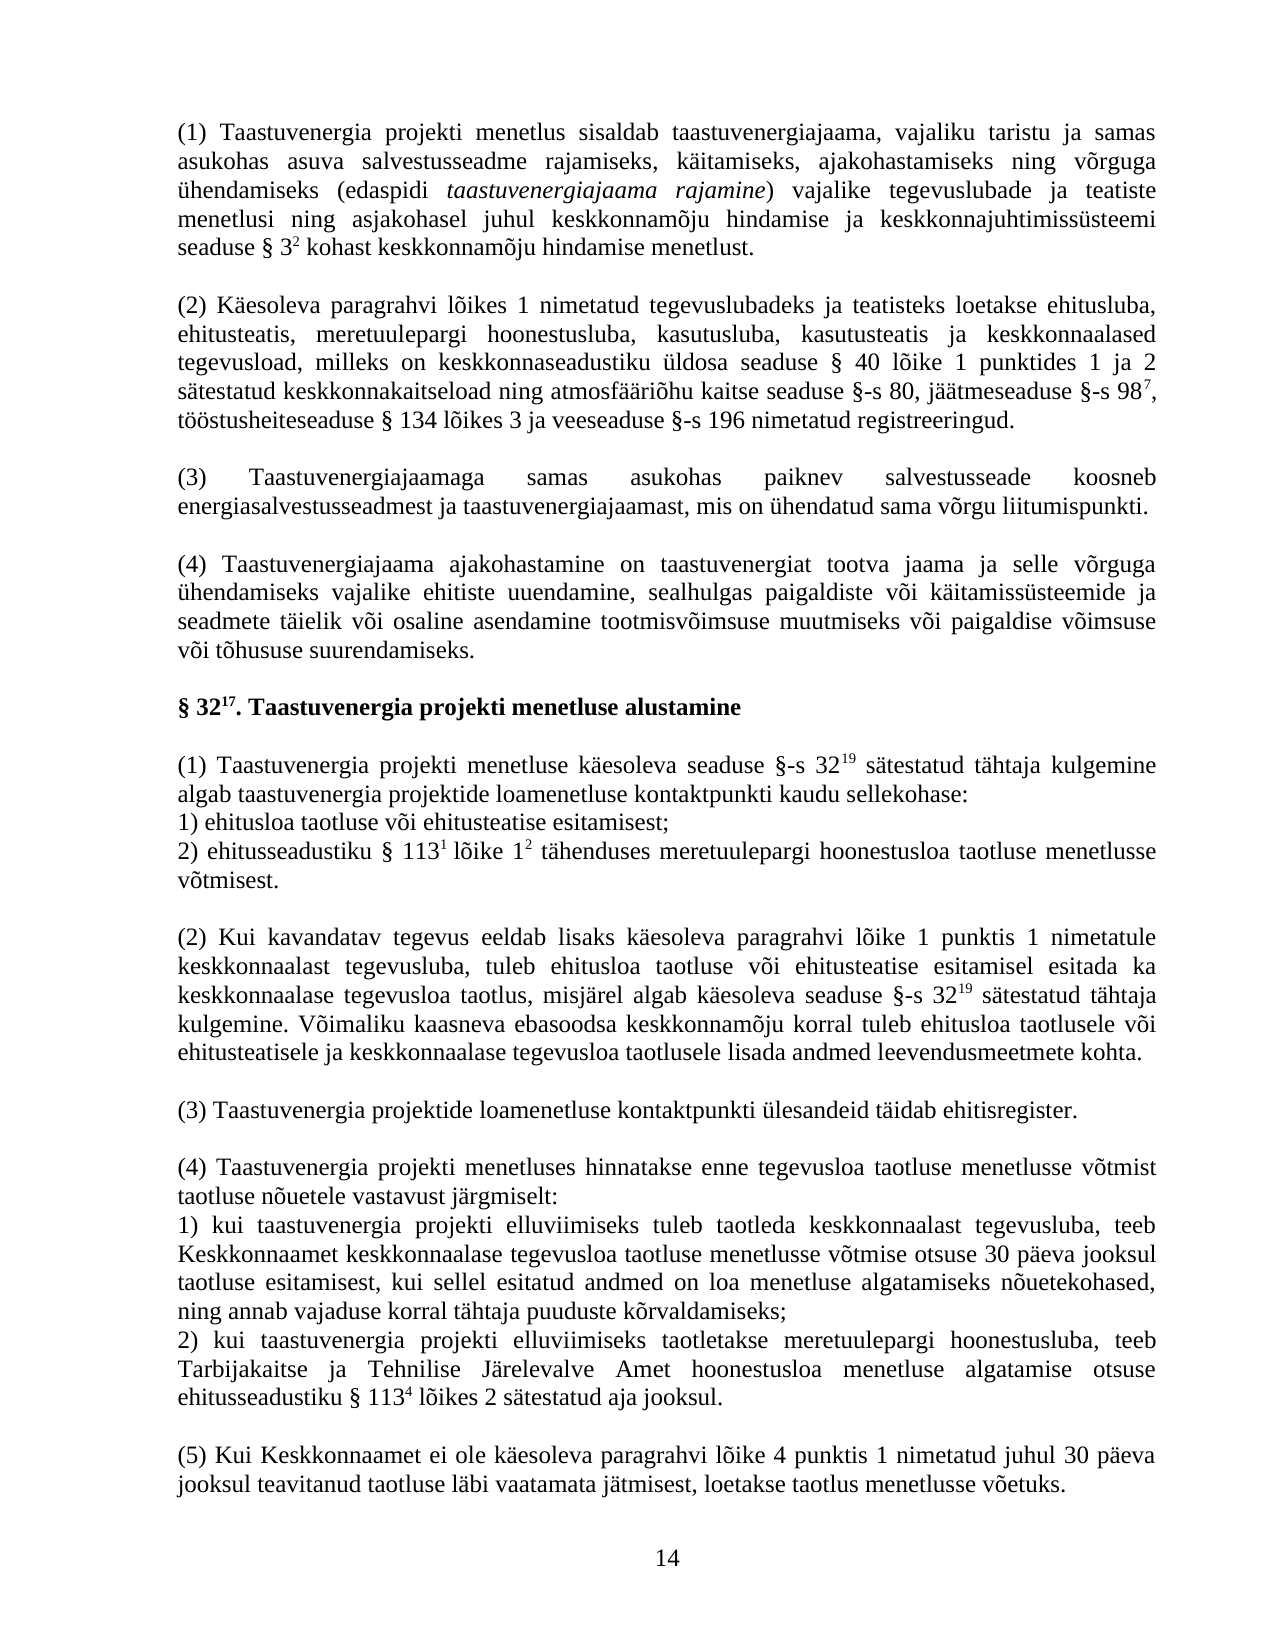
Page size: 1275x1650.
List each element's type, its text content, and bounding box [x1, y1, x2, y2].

text (4) Taastuvenergia projekti menetluses hinnatakse enne tegevusloa taotluse menetlusse võtmist taotluse nõuetele vastavust järgmiselt: [177, 1152, 1157, 1210]
text (3) Taastuvenergia projektide loamenetluse kontaktpunkti ülesandeid täidab ehitisregister. [177, 1095, 1157, 1124]
text 1) ehitusloa taotluse või ehitusteatise esitamisest; [177, 807, 1157, 836]
text (3) Taastuvenergiajaamaga samas asukohas paiknev salvestusseade koosneb energiasalvestusseadmest ja taastuvenergiajaamast, mis on ühendatud sama võrgu liitumispunkti. [177, 462, 1157, 520]
text (4) Taastuvenergiajaama ajakohastamine on taastuvenergiat tootva jaama ja selle võrguga ühendamiseks vajalike ehitiste uuendamine, sealhulgas paigaldiste või käitamissüsteemide ja seadmete täielik või osaline asendamine tootmisvõimsuse muutmiseks või paigaldise võimsuse või tõhususe suurendamiseks. [177, 549, 1157, 664]
text (5) Kui Keskkonnaamet ei ole käesoleva paragrahvi lõike 4 punktis 1 nimetatud juhul 30 päeva jooksul teavitanud taotluse läbi vaatamata jätmisest, loetakse taotlus menetlusse võetuks. [177, 1440, 1157, 1497]
text 2) ehitusseadustiku § 1131 lõike 12 tähenduses meretuulepargi hoonestusloa taotluse menetlusse võtmisest. [177, 836, 1157, 894]
text (2) Käesoleva paragrahvi lõikes 1 nimetatud tegevuslubadeks ja teatisteks loetakse ehitusluba, ehitusteatis, meretuulepargi hoonestusluba, kasutusluba, kasutusteatis ja keskkonnaalased tegevusload, milleks on keskkonnaseadustiku üldosa seaduse § 40 lõike 1 punktides 1 ja 2 sätestatud keskkonnakaitseload ning atmosfääriõhu kaitse seaduse §-s 80, jäätmeseaduse §-s 987, tööstusheiteseaduse § 134 lõikes 3 ja veeseaduse §-s 196 nimetatud registreeringud. [177, 290, 1157, 434]
text (2) Kui kavandatav tegevus eeldab lisaks käesoleva paragrahvi lõike 1 punktis 1 nimetatule keskkonnaalast tegevusluba, tuleb ehitusloa taotluse või ehitusteatise esitamisel esitada ka keskkonnaalase tegevusloa taotlus, misjärel algab käesoleva seaduse §-s 3219 sätestatud tähtaja kulgemine. Võimaliku kaasneva ebasoodsa keskkonnamõju korral tuleb ehitusloa taotlusele või ehitusteatisele ja keskkonnaalase tegevusloa taotlusele lisada andmed leevendusmeetmete kohta. [177, 922, 1157, 1066]
text (1) Taastuvenergia projekti menetluse käesoleva seaduse §-s 3219 sätestatud tähtaja kulgemine algab taastuvenergia projektide loamenetluse kontaktpunkti kaudu sellekohase: [177, 750, 1157, 807]
text 2) kui taastuvenergia projekti elluviimiseks taotletakse meretuulepargi hoonestusluba, teeb Tarbijakaitse ja Tehnilise Järelevalve Amet hoonestusloa menetluse algatamise otsuse ehitusseadustiku § 1134 lõikes 2 sätestatud aja jooksul. [177, 1325, 1157, 1411]
text (1) Taastuvenergia projekti menetlus sisaldab taastuvenergiajaama, vajaliku taristu ja samas asukohas asuva salvestusseadme rajamiseks, käitamiseks, ajakohastamiseks ning võrguga ühendamiseks (edaspidi taastuvenergiajaama rajamine) vajalike tegevuslubade ja teatiste menetlusi ning asjakohasel juhul keskkonnamõju hindamise ja keskkonnajuhtimissüsteemi seaduse § 32 kohast keskkonnamõju hindamise menetlust. [177, 117, 1157, 261]
text 1) kui taastuvenergia projekti elluviimiseks tuleb taotleda keskkonnaalast tegevusluba, teeb Keskkonnaamet keskkonnaalase tegevusloa taotluse menetlusse võtmise otsuse 30 päeva jooksul taotluse esitamisest, kui sellel esitatud andmed on loa menetluse algatamiseks nõuetekohased, ning annab vajaduse korral tähtaja puuduste kõrvaldamiseks; [177, 1210, 1157, 1325]
text § 3217. Taastuvenergia projekti menetluse alustamine [177, 692, 1157, 721]
